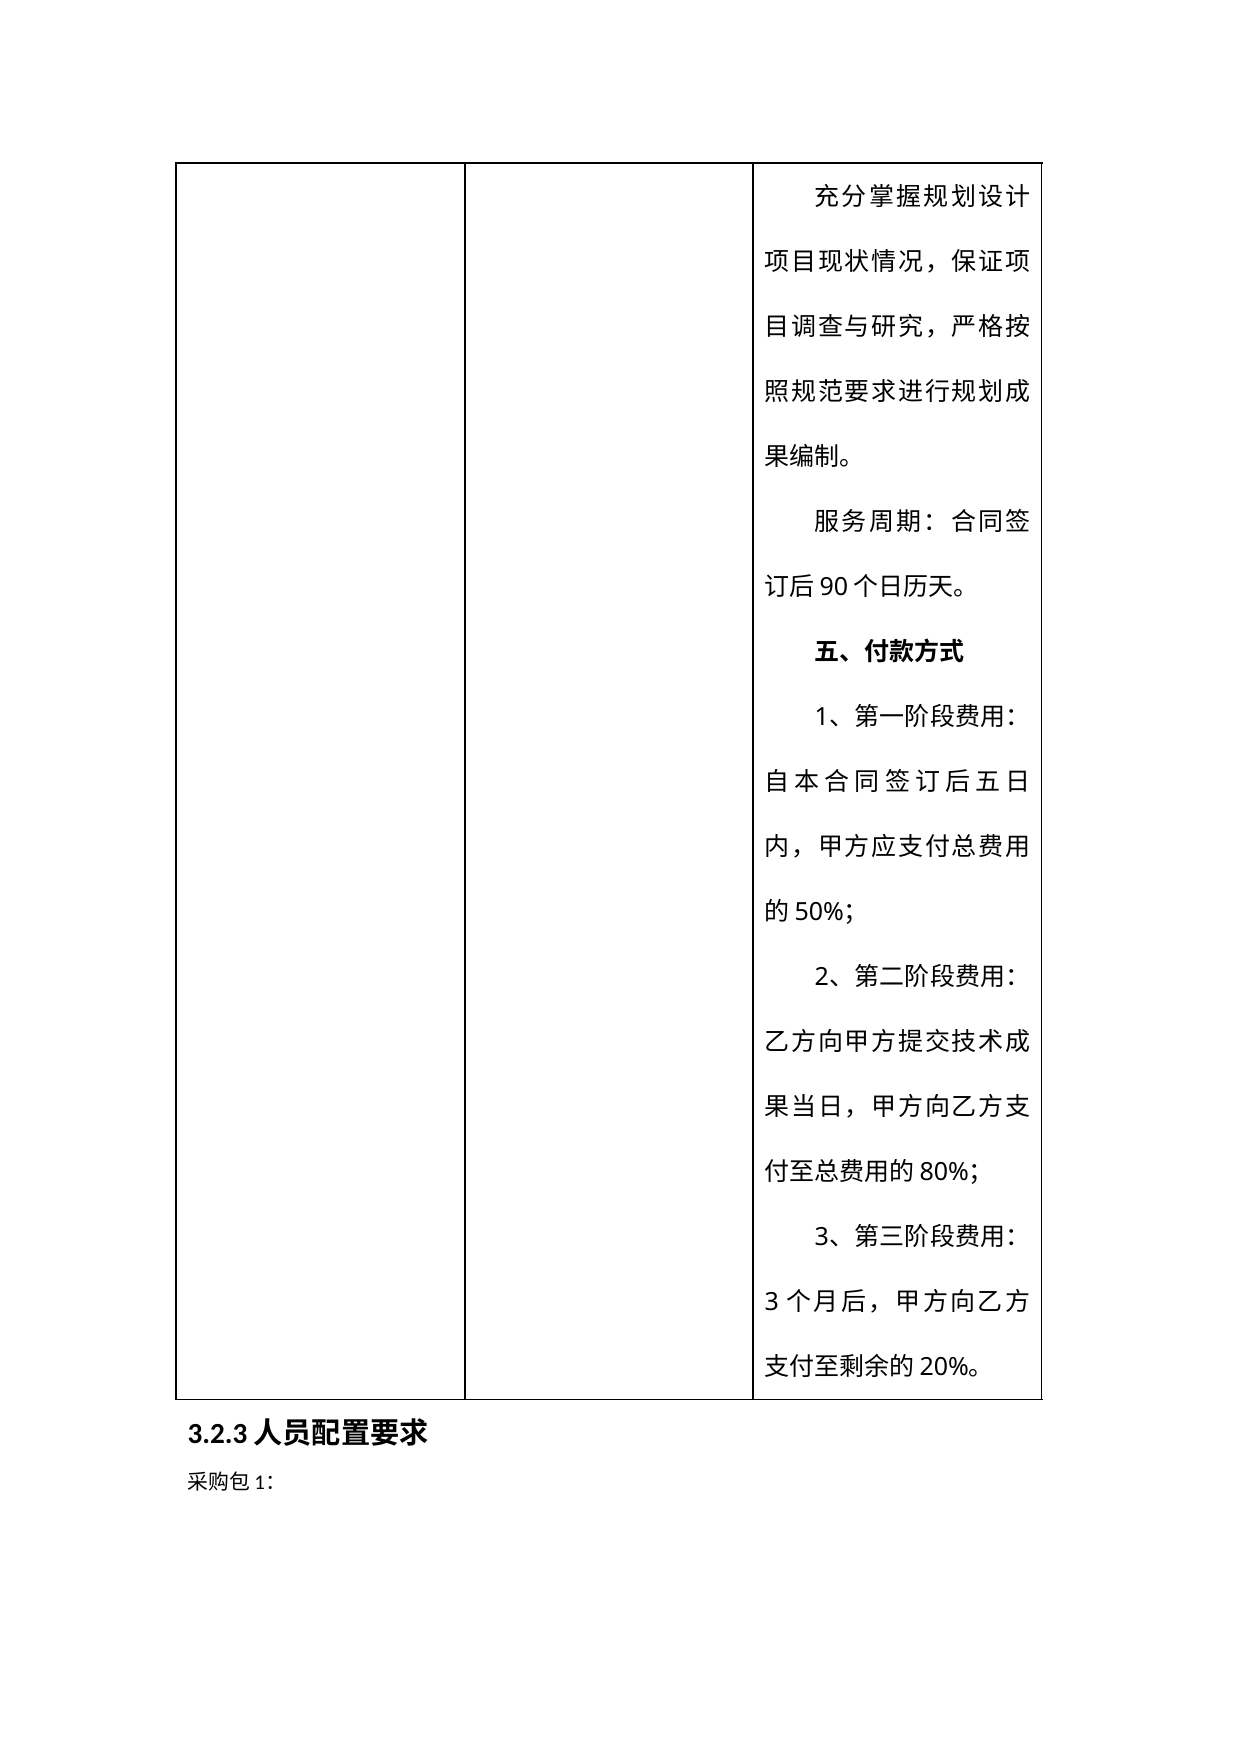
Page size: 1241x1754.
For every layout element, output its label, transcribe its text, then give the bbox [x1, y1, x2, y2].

text 采购包1： [187, 1465, 1053, 1498]
text 3.2.3人员配置要求 [187, 1400, 1053, 1465]
table_cell [177, 164, 464, 1398]
table_cell 1 [466, 164, 752, 1398]
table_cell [754, 164, 1041, 1398]
